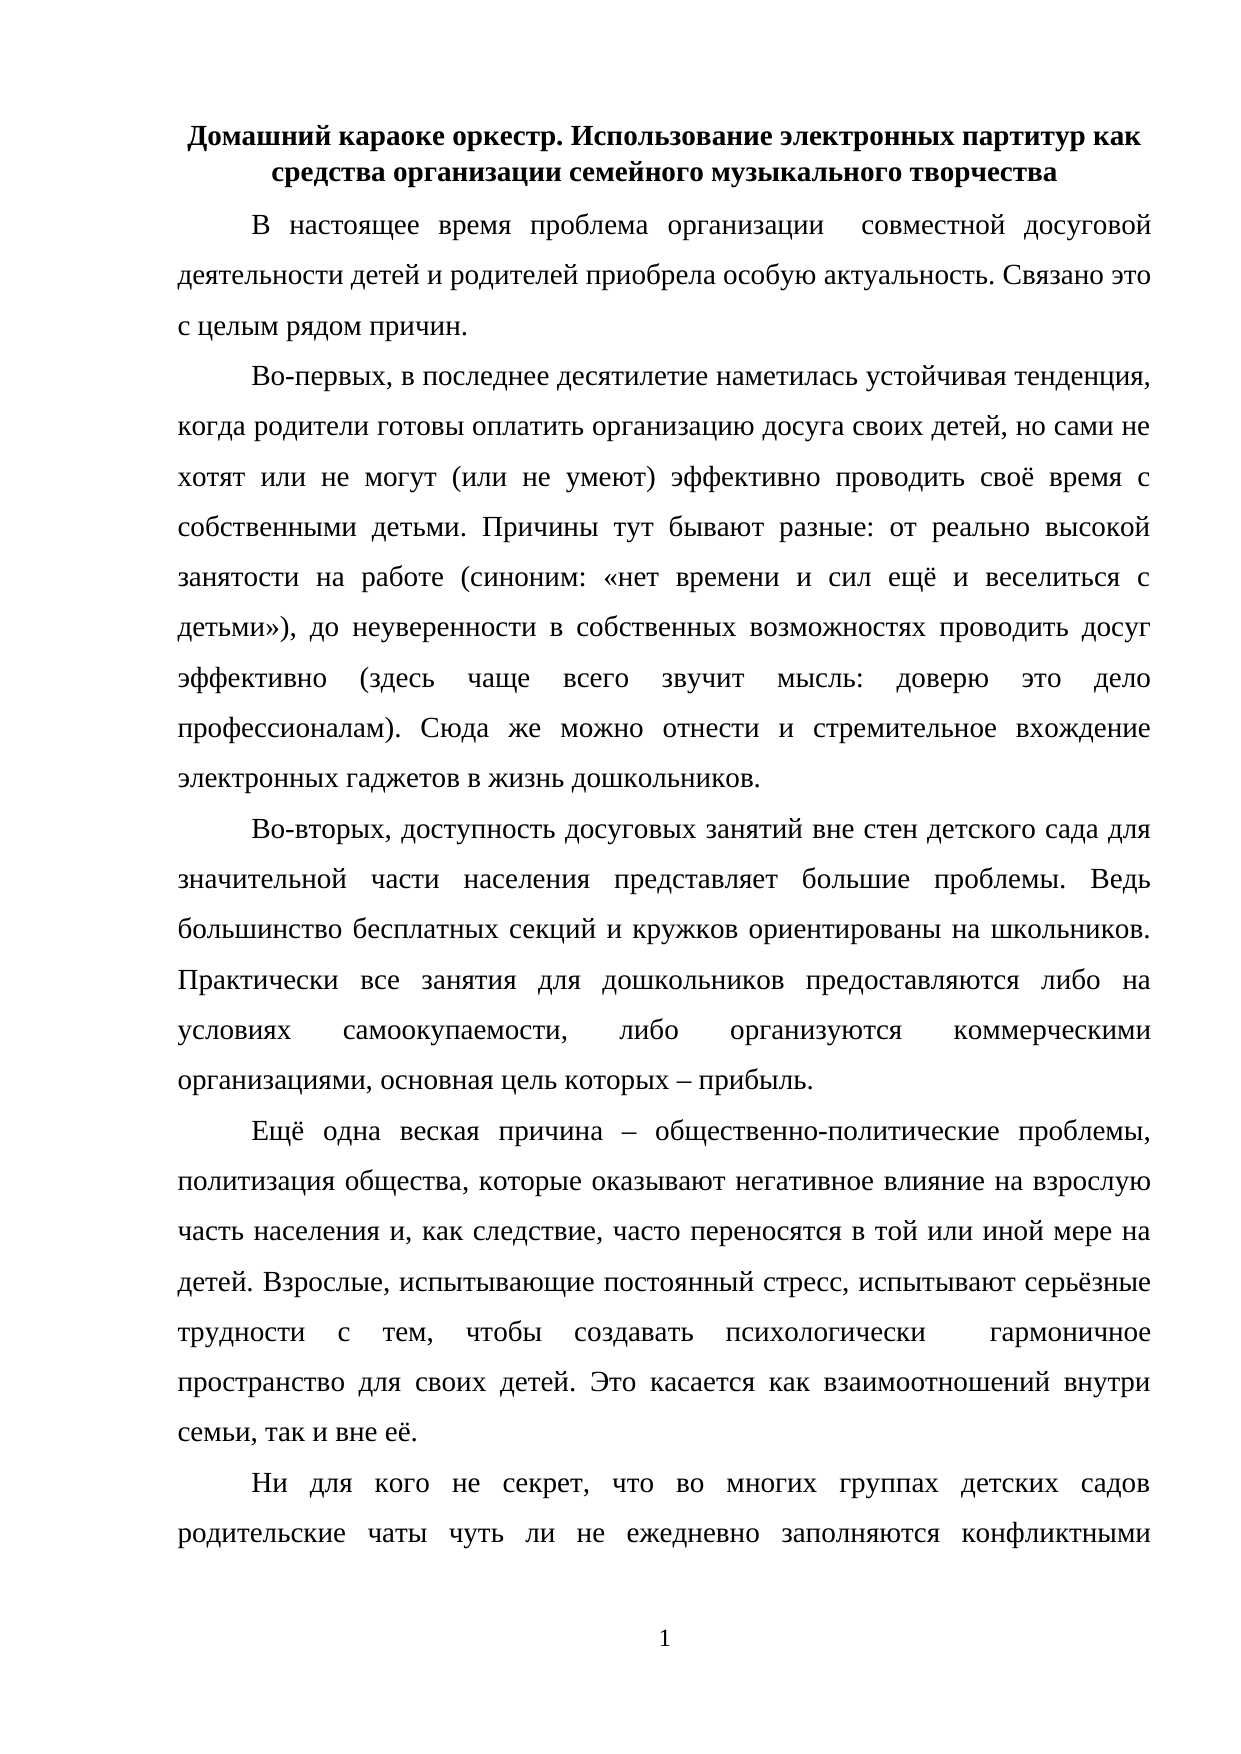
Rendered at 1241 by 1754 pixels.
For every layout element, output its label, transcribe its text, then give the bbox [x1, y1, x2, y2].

text Домашний караоке оркестр. Использование электронных партитур как средства организации семейного музыкального творчества [177, 118, 1152, 188]
text Во-вторых, доступность досуговых занятий вне стен детского сада для значительной части населения представляет большие проблемы. Ведь большинство бесплатных секций и кружков ориентированы на школьников. Практически все занятия для дошкольников предоставляются либо на условиях самоокупаемости, либо организуются коммерческими организациями, основная цель которых – прибыль. [177, 811, 1152, 1096]
text Во-первых, в последнее десятилетие наметилась устойчивая тенденция, когда родители готовы оплатить организацию досуга своих детей, но сами не хотят или не могут (или не умеют) эффективно проводить своё время с собственными детьми. Причины тут бывают разные: от реально высокой занятости на работе (синоним: «нет времени и сил ещё и веселиться с детьми»), до неуверенности в собственных возможностях проводить досуг эффективно (здесь чаще всего звучит мысль: доверю это дело профессионалам). Сюда же можно отнести и стремительное вхождение электронных гаджетов в жизнь дошкольников. [177, 358, 1152, 794]
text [177, 1465, 1152, 1549]
text Ещё одна веская причина – общественно-политические проблемы, политизация общества, которые оказывают негативное влияние на взрослую часть населения и, как следствие, часто переносятся в той или иной мере на детей. Взрослые, испытывающие постоянный стресс, испытывают серьёзные трудности с тем, чтобы создавать психологически гармоничное пространство для своих детей. Это касается как взаимоотношений внутри семьи, так и вне её. [177, 1113, 1152, 1448]
text В настоящее время проблема организации совместной досуговой деятельности детей и родителей приобрела особую актуальность. Связано это с целым рядом причин. [177, 207, 1152, 341]
